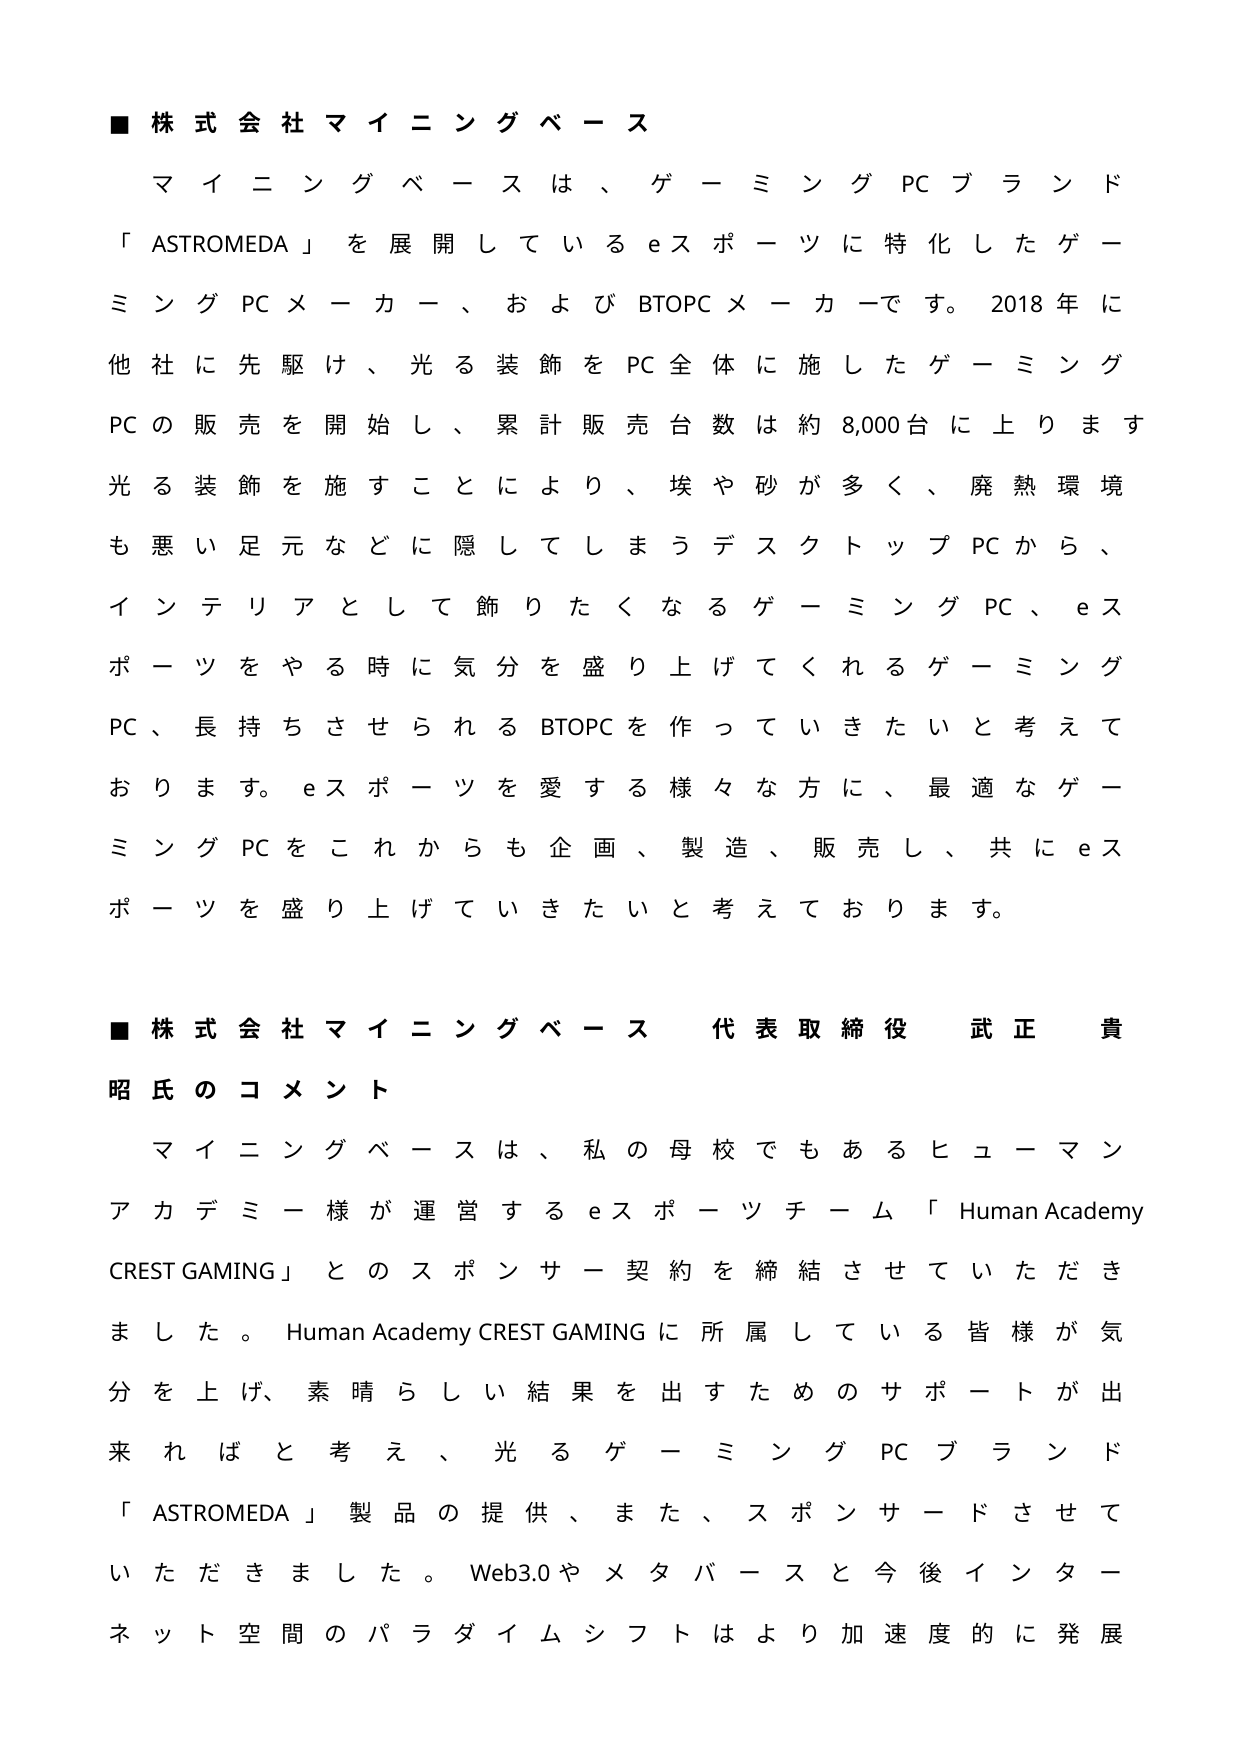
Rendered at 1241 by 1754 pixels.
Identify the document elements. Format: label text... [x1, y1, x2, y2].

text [108, 1119, 1143, 1662]
text ■株式会社マイニングベース [108, 92, 1143, 152]
text マイニングベースは、ゲーミングPCブランド「ASTROMEDA」を展開しているeスポーツに特化したゲーミングPCメーカー、およびBTOPCメーカーです。2018年に他社に先駆け、光る装飾をPC全体に施したゲーミングPCの販売を開始し、累計販売台数は約8,000台に上ります。光る装飾を施すことにより、埃や砂が多く、廃熱環境も悪い足元などに隠してしまうデスクトップPCから、インテリアとして飾りたくなるゲーミングPC、eスポーツをやる時に気分を盛り上げてくれるゲーミングPC、長持ちさせられるBTOPCを作っていきたいと考えております。eスポーツを愛する様々な方に、最適なゲーミングPCをこれからも企画、製造、販売し、共にeスポーツを盛り上げていきたいと考えております。 [108, 152, 1143, 937]
text ■株式会社マイニングベース 代表取締役 武正 貴昭氏のコメント [108, 998, 1143, 1119]
